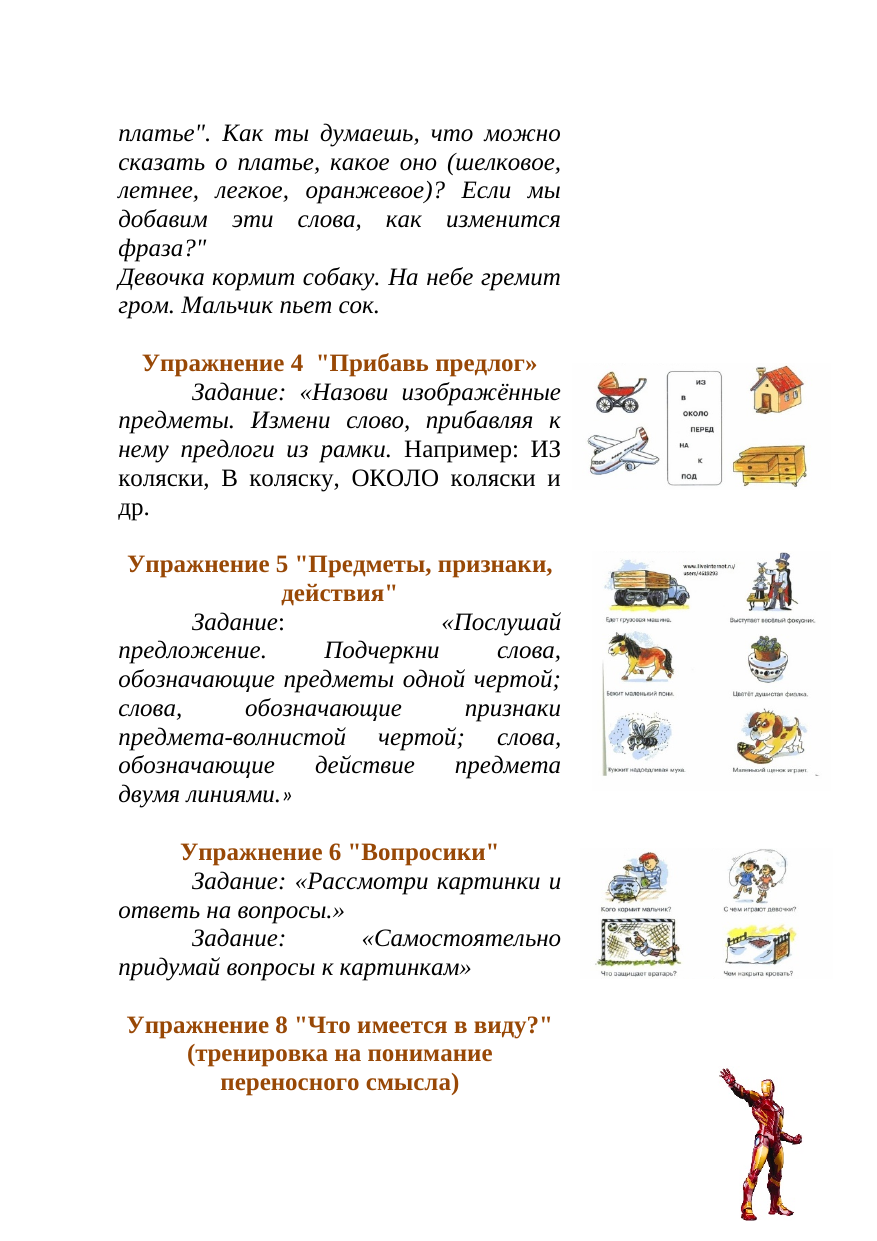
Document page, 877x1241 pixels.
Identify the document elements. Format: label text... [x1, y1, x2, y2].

text Упражнение 4 "Прибавь предлог» [118, 348, 561, 377]
picture [717, 1066, 804, 1221]
text Девочка кормит собаку. На небе гремит гром. Мальчик пьет сок. [118, 262, 561, 319]
text Упражнение 8 "Что имеется в виду?" (тренировка на понимание переносного смысла) [118, 1010, 561, 1096]
text Задание: «Послушай предложение. Подчеркни слова, обозначающие предметы одной чертой; слова, обозначающие признаки предмета-волнистой чертой; слова, обозначающие действие предмета двумя линиями.» [118, 607, 561, 808]
text Задание: «Назови изображённые предметы. Измени слово, прибавляя к нему предлоги из рамки. Например: ИЗ коляски, В коляску, ОКОЛО коляски и др. [118, 377, 561, 521]
picture [591, 551, 831, 791]
text Упражнение 6 "Вопросики" [118, 837, 561, 866]
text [118, 118, 561, 262]
picture [579, 848, 834, 979]
text Упражнение 5 "Предметы, признаки, действия" [118, 549, 561, 607]
text Задание: «Самостоятельно придумай вопросы к картинкам» [118, 923, 561, 981]
text Задание: «Рассмотри картинки и ответь на вопросы.» [118, 866, 561, 923]
picture [571, 363, 831, 490]
